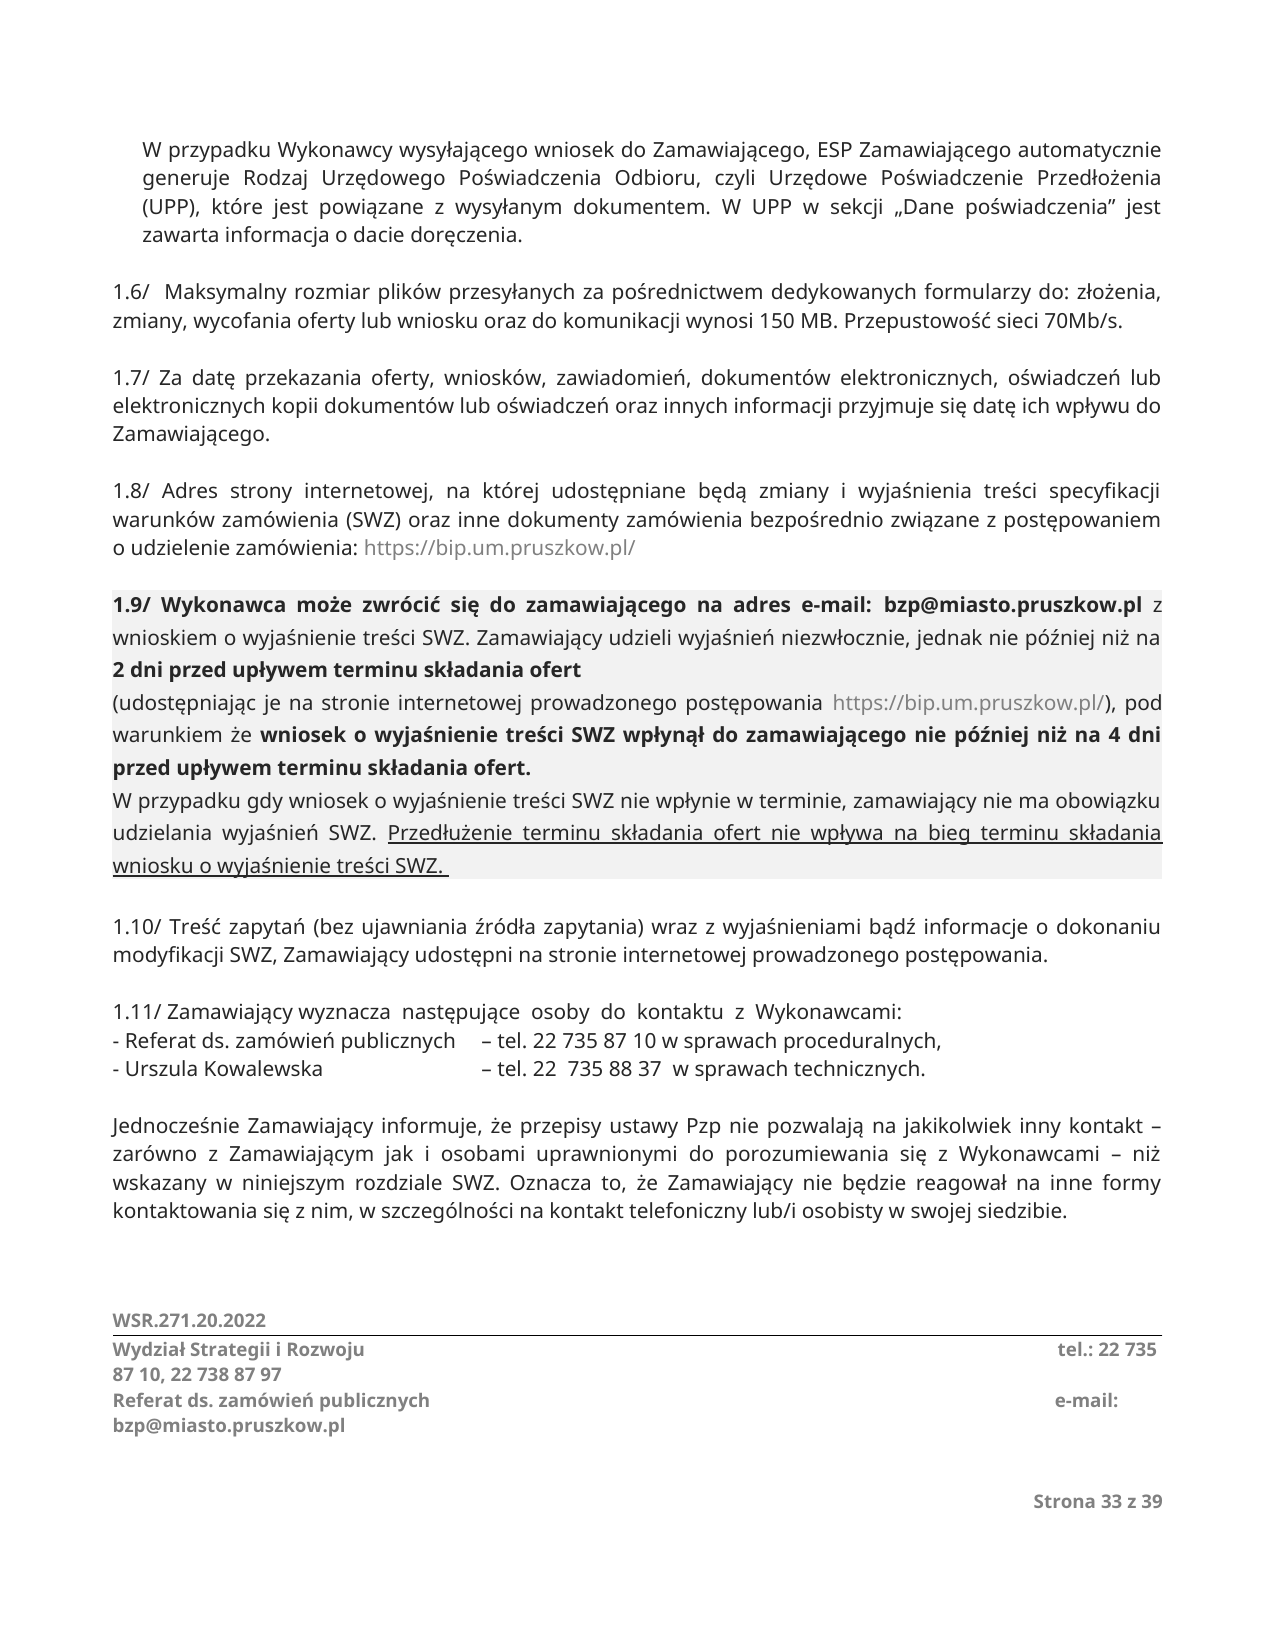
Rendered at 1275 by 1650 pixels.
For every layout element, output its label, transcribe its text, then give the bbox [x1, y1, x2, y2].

text W przypadku Wykonawcy wysyłającego wniosek do Zamawiającego, ESP Zamawiającego automatycznie generuje Rodzaj Urzędowego Poświadczenia Odbioru, czyli Urzędowe Poświadczenie Przedłożenia (UPP), które jest powiązane z wysyłanym dokumentem. W UPP w sekcji „Dane poświadczenia” jest zawarta informacja o dacie doręczenia. [142, 135, 1162, 249]
text Jednocześnie Zamawiający informuje, że przepisy ustawy Pzp nie pozwalają na jakikolwiek inny kontakt – zarówno z Zamawiającym jak i osobami uprawnionymi do porozumiewania się z Wykonawcami – niż wskazany w niniejszym rozdziale SWZ. Oznacza to, że Zamawiający nie będzie reagował na inne formy kontaktowania się z nim, w szczególności na kontakt telefoniczny lub/i osobisty w swojej siedzibie. [112, 1111, 1162, 1225]
text 1.11/ Zamawiający wyznacza następujące osoby do kontaktu z Wykonawcami: [112, 997, 1162, 1026]
text W przypadku gdy wniosek o wyjaśnienie treści SWZ nie wpłynie w terminie, zamawiający nie ma obowiązku udzielania wyjaśnień SWZ. Przedłużenie terminu składania ofert nie wpływa na bieg terminu składania wniosku o wyjaśnienie treści SWZ. [112, 786, 1162, 879]
text - Urszula Kowalewska – tel. 22 735 88 37 w sprawach technicznych. [112, 1054, 1162, 1083]
text 1.9/ Wykonawca może zwrócić się do zamawiającego na adres e-mail: bzp@miasto.pruszkow.pl z wnioskiem o wyjaśnienie treści SWZ. Zamawiający udzieli wyjaśnień niezwłocznie, jednak nie później niż na 2 dni przed upływem terminu składania ofert [112, 590, 1162, 684]
text (udostępniając je na stronie internetowej prowadzonego postępowania https://bip.um.pruszkow.pl/), pod warunkiem że wniosek o wyjaśnienie treści SWZ wpłynął do zamawiającego nie później niż na 4 dni przed upływem terminu składania ofert. [112, 688, 1162, 782]
text 1.6/ Maksymalny rozmiar plików przesyłanych za pośrednictwem dedykowanych formularzy do: złożenia, zmiany, wycofania oferty lub wniosku oraz do komunikacji wynosi 150 MB. Przepustowość sieci 70Mb/s. [112, 277, 1162, 334]
text 1.8/ Adres strony internetowej, na której udostępniane będą zmiany i wyjaśnienia treści specyfikacji warunków zamówienia (SWZ) oraz inne dokumenty zamówienia bezpośrednio związane z postępowaniem o udzielenie zamówienia: https://bip.um.pruszkow.pl/ [112, 476, 1162, 562]
text - Referat ds. zamówień publicznych – tel. 22 735 87 10 w sprawach proceduralnych, [112, 1026, 1162, 1054]
text 1.7/ Za datę przekazania oferty, wniosków, zawiadomień, dokumentów elektronicznych, oświadczeń lub elektronicznych kopii dokumentów lub oświadczeń oraz innych informacji przyjmuje się datę ich wpływu do Zamawiającego. [112, 363, 1162, 448]
text 1.10/ Treść zapytań (bez ujawniania źródła zapytania) wraz z wyjaśnieniami bądź informacje o dokonaniu modyfikacji SWZ, Zamawiający udostępni na stronie internetowej prowadzonego postępowania. [112, 912, 1162, 969]
